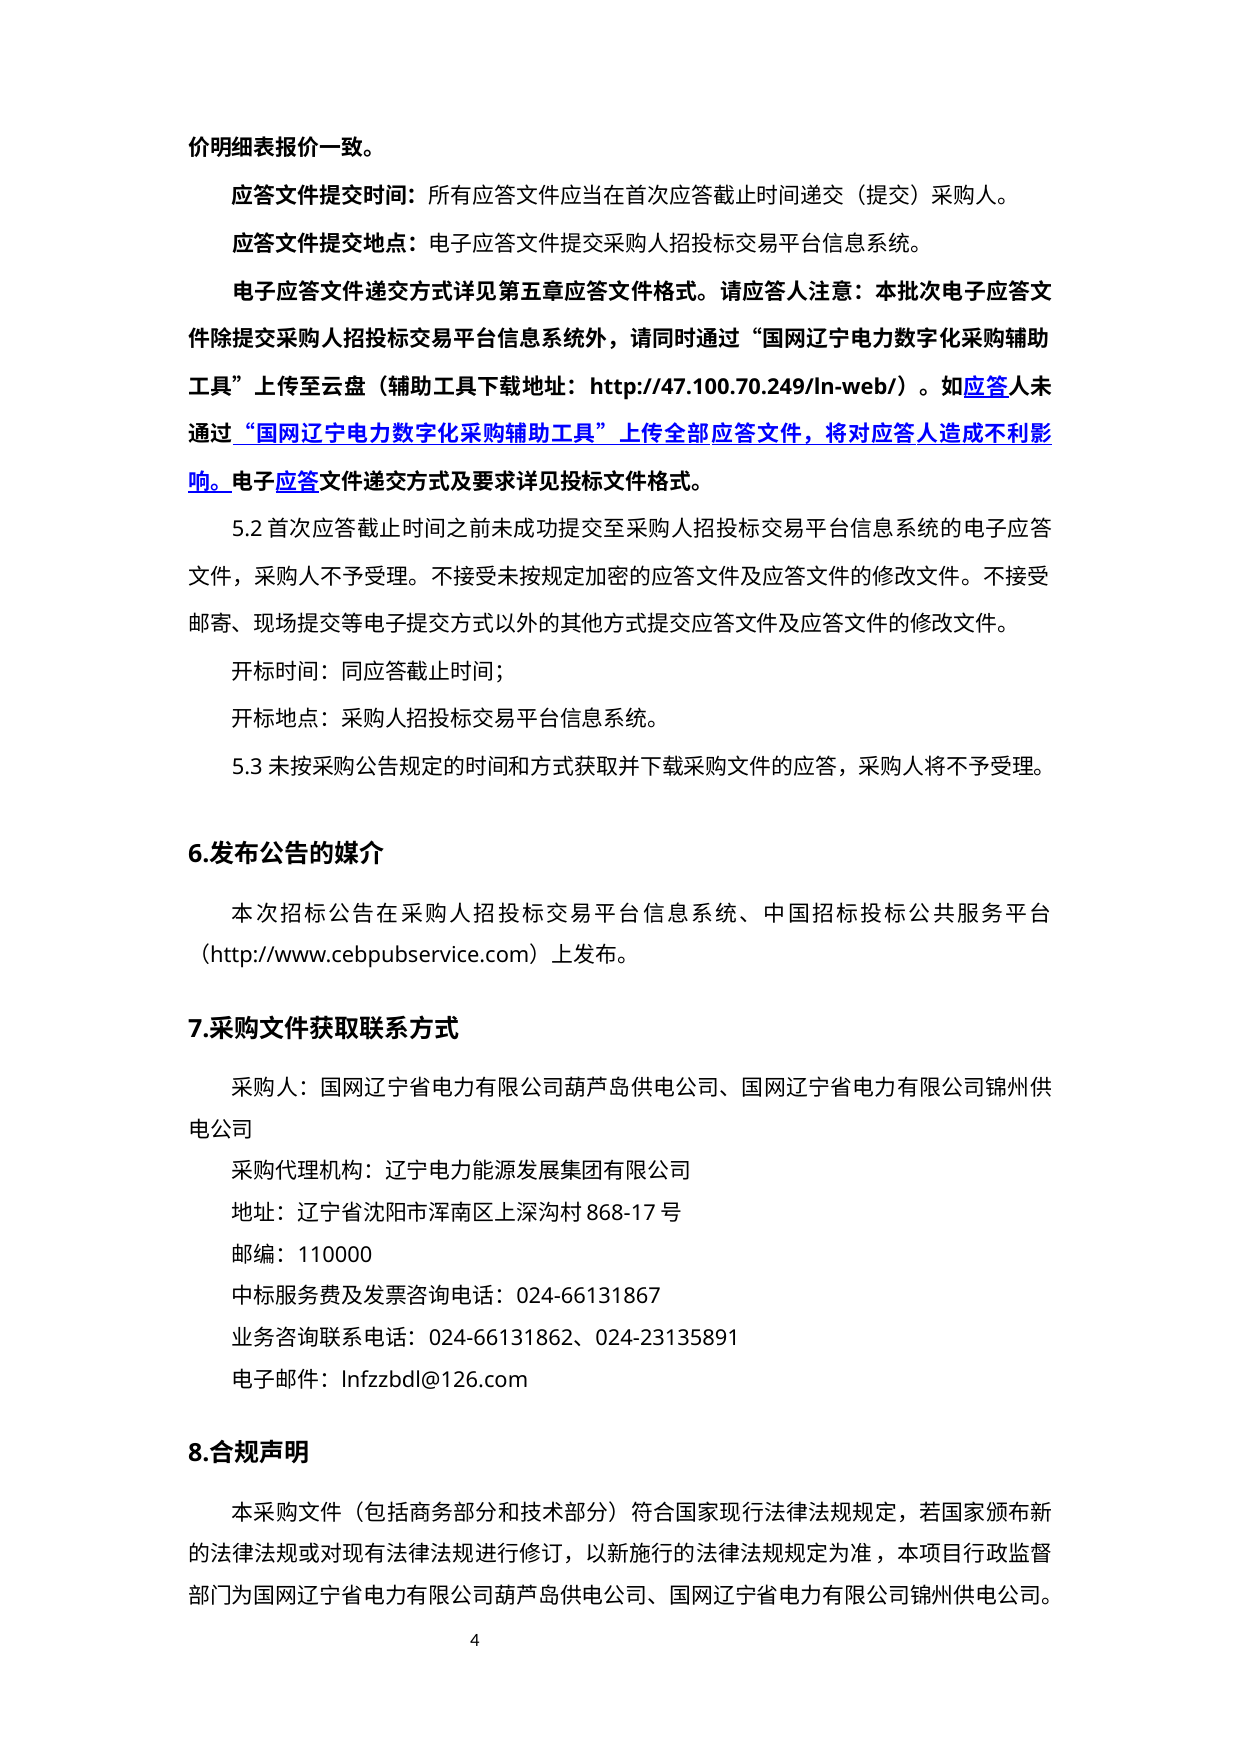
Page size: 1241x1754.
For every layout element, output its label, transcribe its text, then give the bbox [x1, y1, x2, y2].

text 5.2首次应答截止时间之前未成功提交至采购人招投标交易平台信息系统的电子应答文件，采购人不予受理。不接受未按规定加密的应答文件及应答文件的修改文件。不接受邮寄、现场提交等电子提交方式以外的其他方式提交应答文件及应答文件的修改文件。 [188, 511, 1052, 638]
text 应答文件提交地点：电子应答文件提交采购人招投标交易平台信息系统。 [188, 226, 1052, 258]
text 邮编：110000 [188, 1229, 1052, 1271]
text 电子邮件：lnfzzbdl@126.com [188, 1354, 1052, 1396]
text 6.发布公告的媒介 [188, 829, 1052, 871]
text 7.采购文件获取联系方式 [188, 1004, 1052, 1046]
text 8.合规声明 [188, 1428, 1052, 1470]
text 业务咨询联系电话：024-66131862、024-23135891 [188, 1312, 1052, 1354]
text 应答文件提交时间：所有应答文件应当在首次应答截止时间递交（提交）采购人。 [188, 177, 1052, 210]
text 5.3 未按采购公告规定的时间和方式获取并下载采购文件的应答，采购人将不予受理。 [188, 749, 1052, 781]
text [188, 130, 1052, 162]
text 电子应答文件递交方式详见第五章应答文件格式。请应答人注意：本批次电子应答文件除提交采购人招投标交易平台信息系统外，请同时通过“国网辽宁电力数字化采购辅助工具”上传至云盘（辅助工具下载地址：http://47.100.70.249/ln-web/）。如应答人未通过“国网辽宁电力数字化采购辅助工具”上传全部应答文件，将对应答人造成不利影响。电子应答文件递交方式及要求详见投标文件格式。 [188, 274, 1052, 496]
text 采购代理机构：辽宁电力能源发展集团有限公司 [188, 1146, 1052, 1187]
text 采购人：国网辽宁省电力有限公司葫芦岛供电公司、国网辽宁省电力有限公司锦州供电公司 [188, 1062, 1052, 1146]
text 本采购文件（包括商务部分和技术部分）符合国家现行法律法规规定，若国家颁布新的法律法规或对现有法律法规进行修订，以新施行的法律法规规定为准，本项目行政监督部门为国网辽宁省电力有限公司葫芦岛供电公司、国网辽宁省电力有限公司锦州供电公司。 [188, 1487, 1052, 1612]
text 本次招标公告在采购人招投标交易平台信息系统、中国招标投标公共服务平台（http://www.cebpubservice.com）上发布。 [188, 888, 1052, 971]
text 地址：辽宁省沈阳市浑南区上深沟村868-17号 [188, 1187, 1052, 1229]
text 开标地点：采购人招投标交易平台信息系统。 [188, 701, 1052, 733]
text 中标服务费及发票咨询电话：024-66131867 [188, 1271, 1052, 1312]
text 开标时间：同应答截止时间； [188, 654, 1052, 686]
